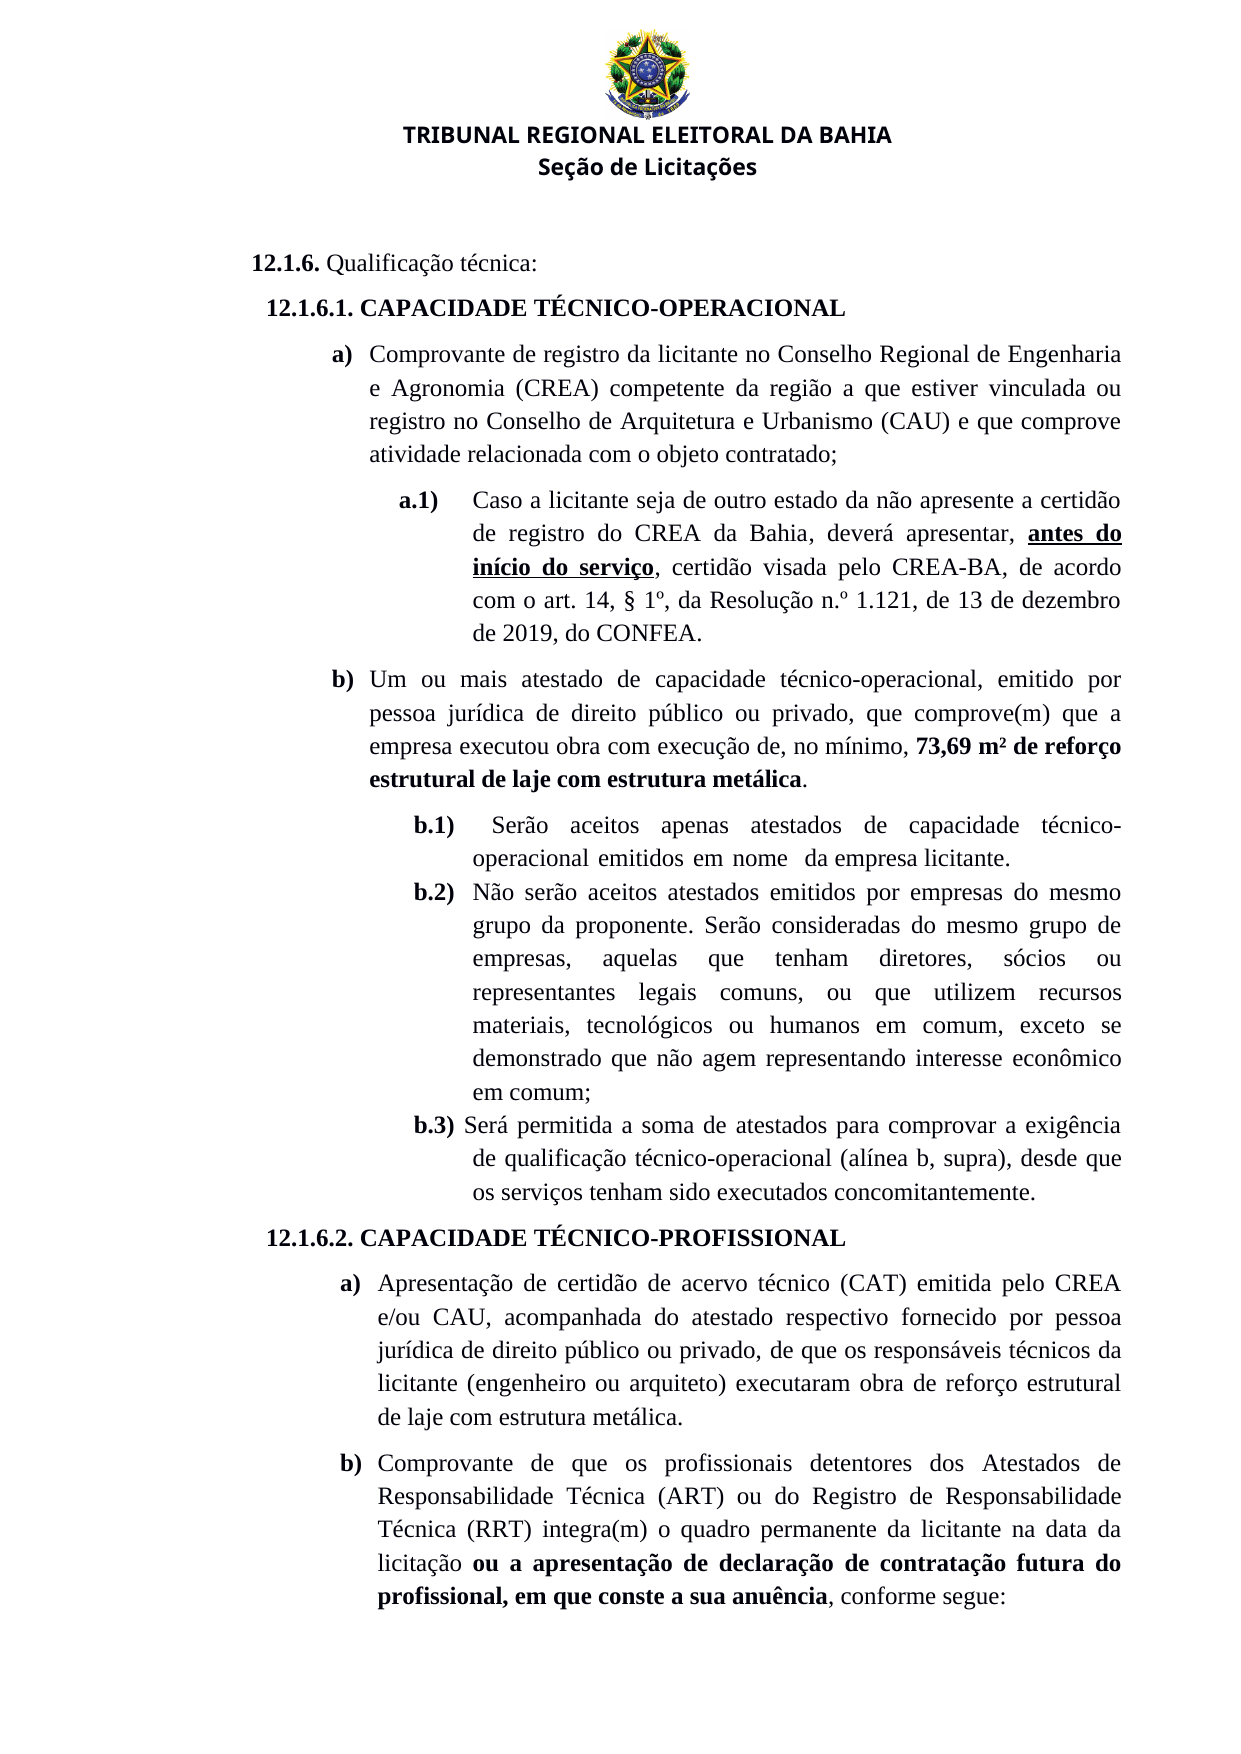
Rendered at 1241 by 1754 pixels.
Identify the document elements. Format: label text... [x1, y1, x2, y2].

list b.1) Serão aceitos apenas atestados de capacidade técnico-operacional emitidos em nome da empresa licitante. [413, 807, 1122, 873]
list b.2) Não serão aceitos atestados emitidos por empresas do mesmo grupo da proponente. Serão consideradas do mesmo grupo de empresas, aquelas que tenham diretores, sócios ou representantes legais comuns, ou que utilizem recursos materiais, tecnológicos ou humanos em comum, exceto se demonstrado que não agem representando interesse econômico em comum; [413, 873, 1122, 1107]
list b.3) Será permitida a soma de atestados para comprovar a exigência de qualificação técnico-operacional (alínea b, supra), desde que os serviços tenham sido executados concomitantemente. [413, 1107, 1122, 1207]
list Um ou mais atestado de capacidade técnico-operacional, emitido por pessoa jurídica de direito público ou privado, que comprove(m) que a empresa executou obra com execução de, no mínimo, 73,69 m² de reforço estrutural de laje com estrutura metálica. [332, 661, 1122, 794]
list Apresentação de certidão de acervo técnico (CAT) emitida pelo CREA e/ou CAU, acompanhada do atestado respectivo fornecido por pessoa jurídica de direito público ou privado, de que os responsáveis técnicos da licitante (engenheiro ou arquiteto) executaram obra de reforço estrutural de laje com estrutura metálica. [340, 1265, 1122, 1432]
text 12.1.6. Qualificação técnica: [177, 244, 1122, 278]
subtitle a.1) Caso a licitante seja de outro estado da não apresente a certidão de registro do CREA da Bahia, deverá apresentar, antes do início do serviço, certidão visada pelo CREA-BA, de acordo com o art. 14, § 1º, da Resolução n.º 1.121, de 13 de dezembro de 2019, do CONFEA. [399, 482, 1122, 648]
list Comprovante de que os profissionais detentores dos Atestados de Responsabilidade Técnica (ART) ou do Registro de Responsabilidade Técnica (RRT) integra(m) o quadro permanente da licitante na data da licitação ou a apresentação de declaração de contratação futura do profissional, em que conste a sua anuência, conforme segue: [340, 1444, 1122, 1611]
list Comprovante de registro da licitante no Conselho Regional de Engenharia e Agronomia (CREA) competente da região a que estiver vinculada ou registro no Conselho de Arquitetura e Urbanismo (CAU) e que comprove atividade relacionada com o objeto contratado; [332, 336, 1122, 469]
text 12.1.6.2. CAPACIDADE TÉCNICO-PROFISSIONAL [266, 1219, 1122, 1253]
text 12.1.6.1. CAPACIDADE TÉCNICO-OPERACIONAL [266, 290, 1122, 323]
